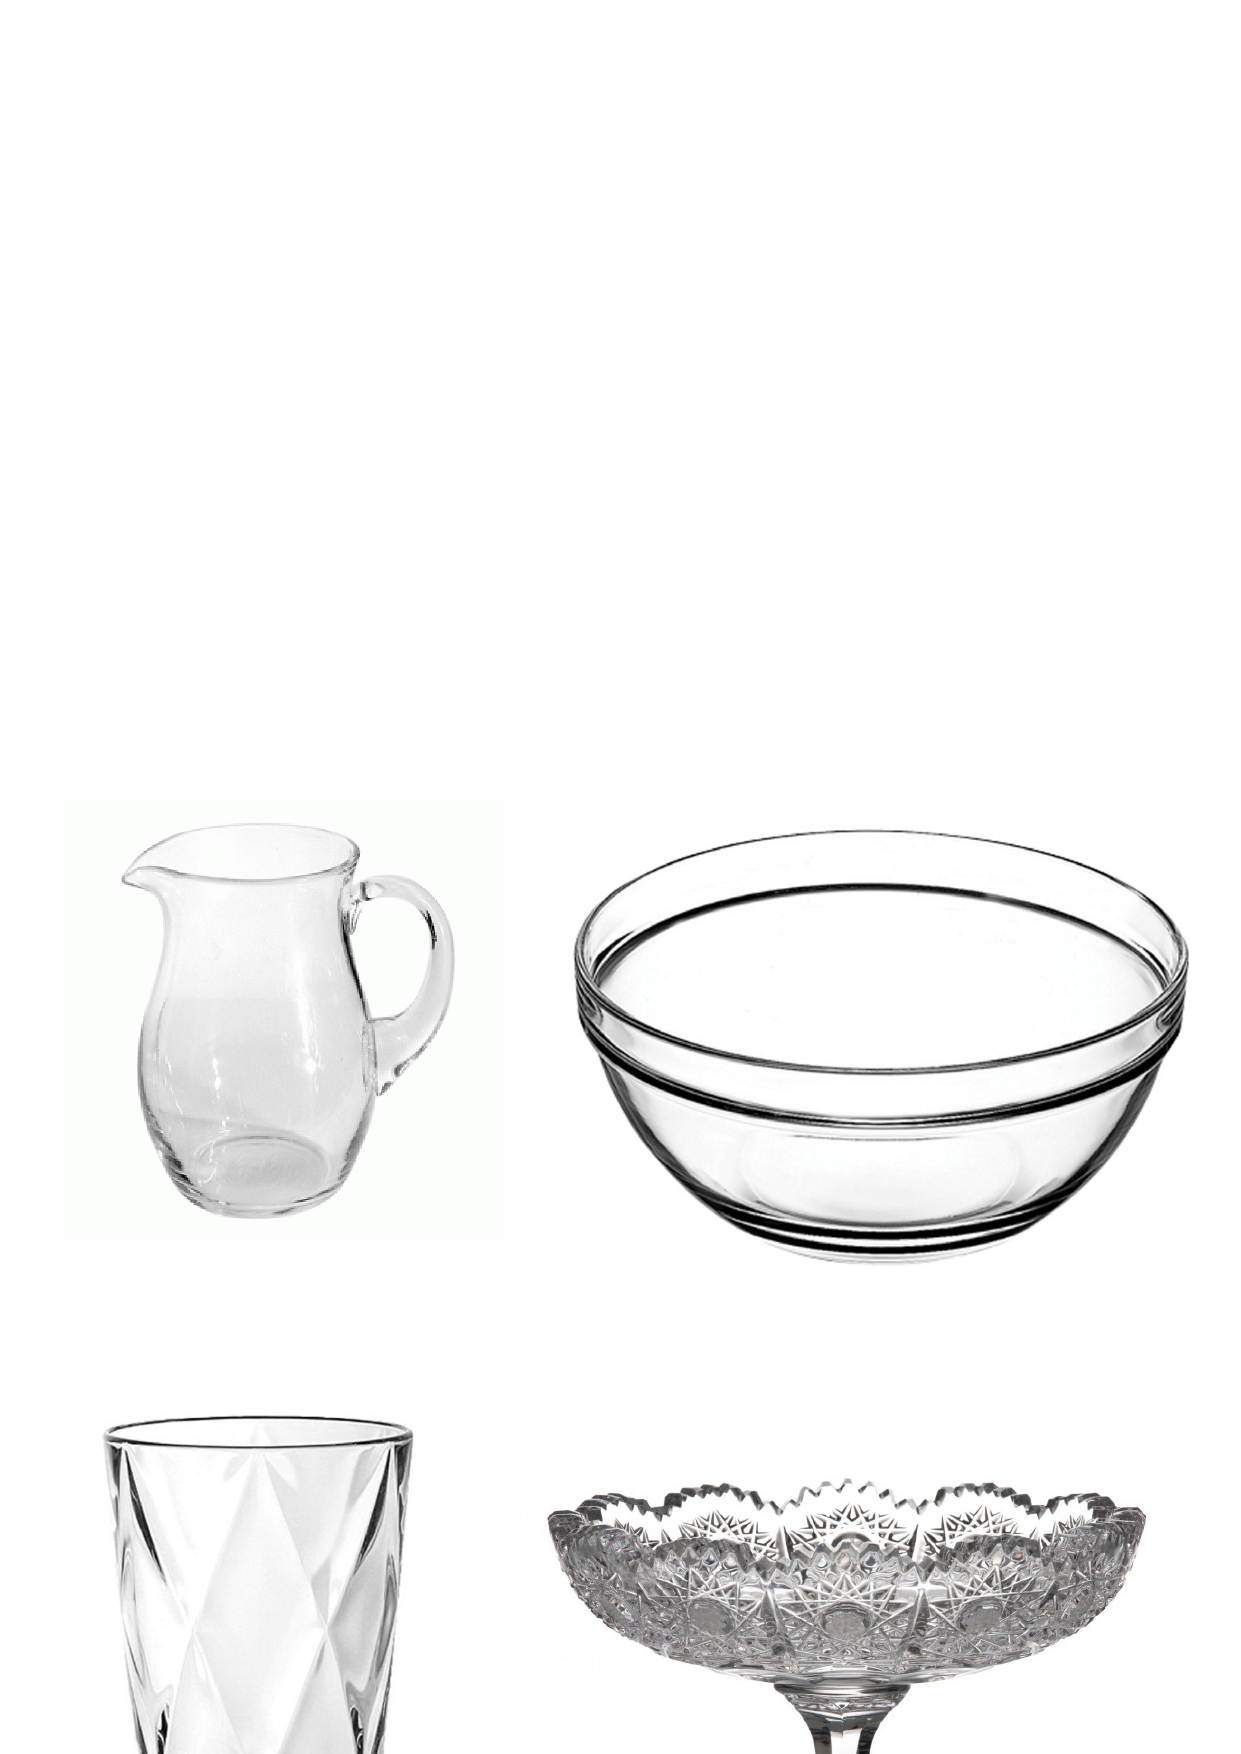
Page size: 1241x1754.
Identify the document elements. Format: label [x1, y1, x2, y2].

picture [75, 1402, 435, 1754]
picture [561, 801, 1199, 1276]
picture [63, 801, 504, 1241]
picture [512, 1421, 1190, 1754]
